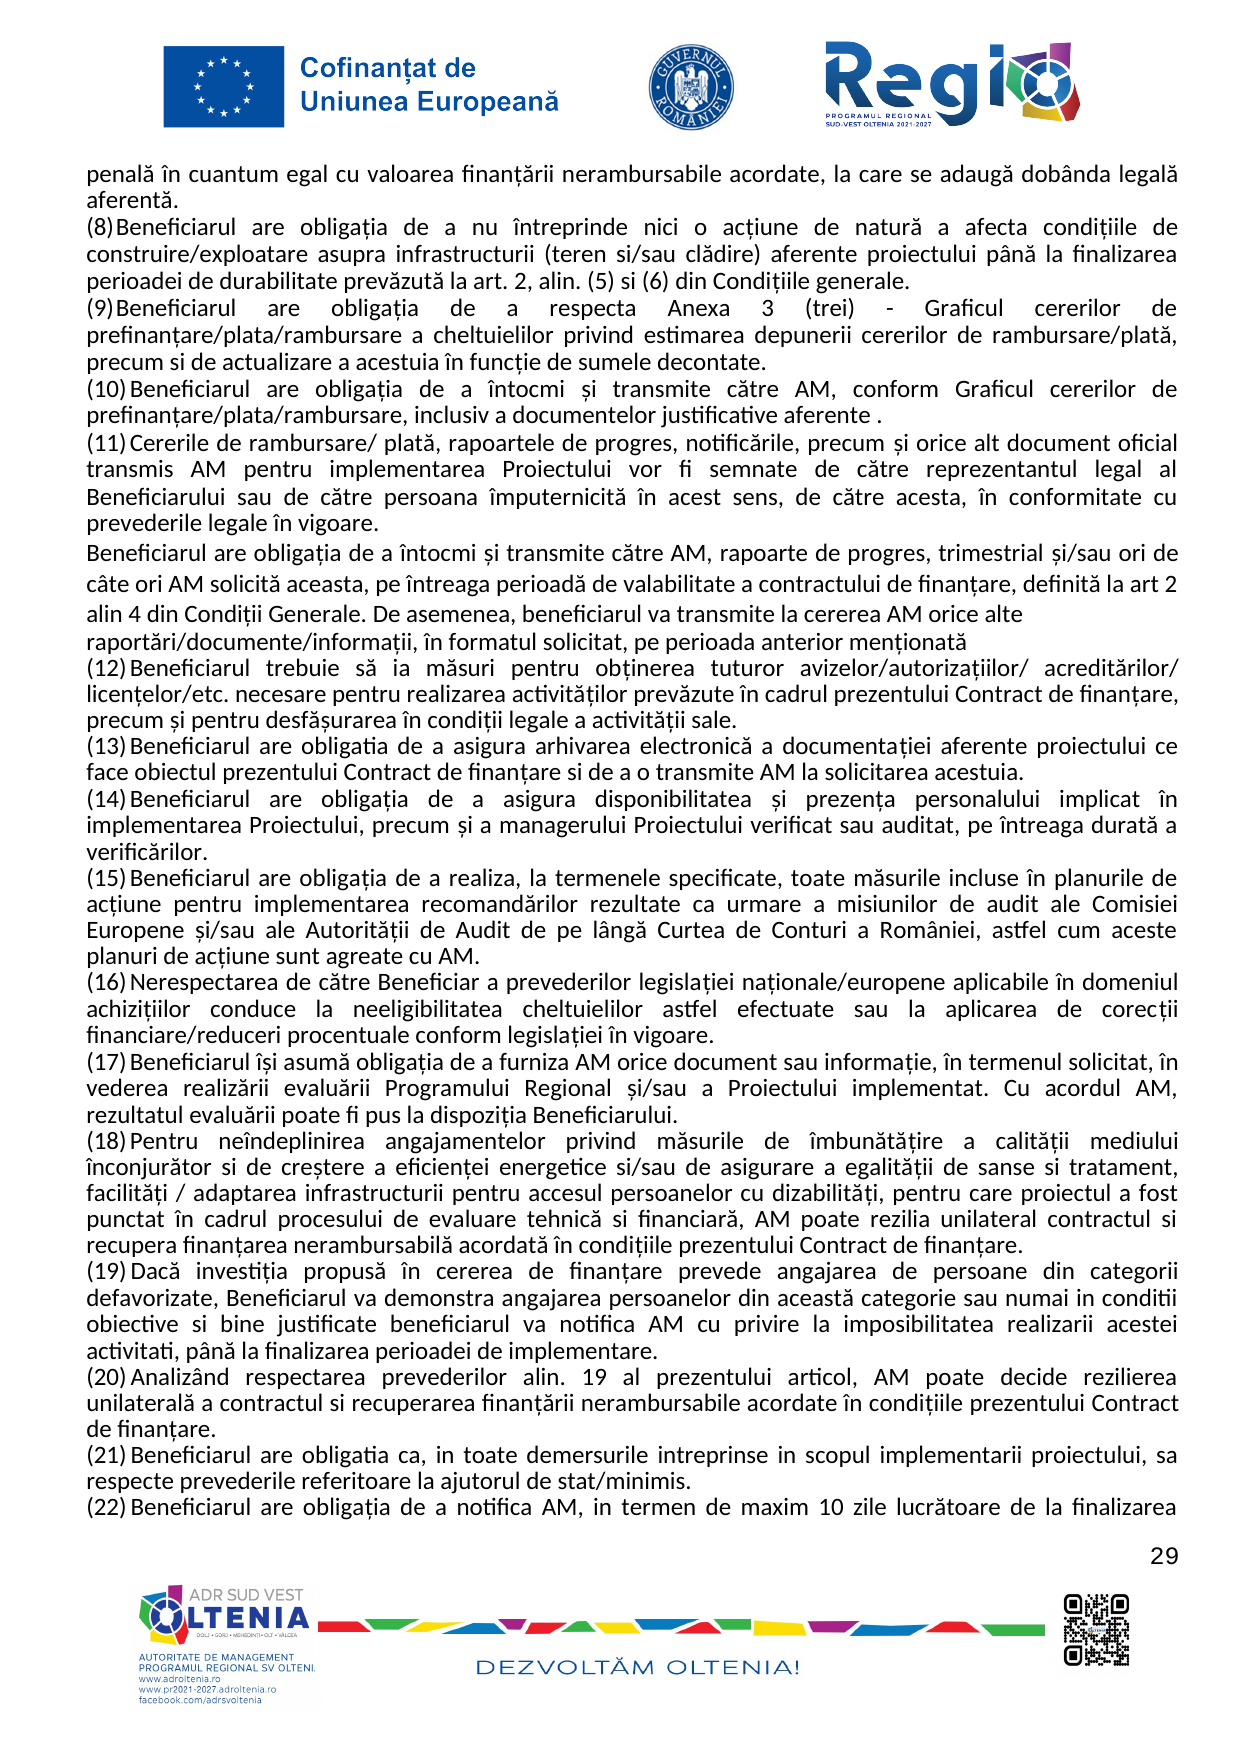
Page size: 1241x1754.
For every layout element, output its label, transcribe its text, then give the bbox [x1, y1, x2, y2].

picture [645, 42, 739, 132]
list Cererile de rambursare/ plată, rapoartele de progres, notificările, precum şi orice alt document oficial transmis AM pentru implementarea Proiectului vor fi semnate de către reprezentantul legal al Beneficiarului sau de către persoana împuternicită în acest sens, de către acesta, în conformitate cu prevederile legale în vigoare. [86, 429, 1179, 537]
list Beneficiarul trebuie să ia măsuri pentru obţinerea tuturor avizelor/autorizaţiilor/ acreditărilor/ licenţelor/etc. necesare pentru realizarea activităţilor prevăzute în cadrul prezentului Contract de finanţare, precum şi pentru desfăşurarea în condiţii legale a activităţii sale. [86, 656, 1179, 734]
list Beneficiarul are obligaţia de a întocmi şi transmite către AM, conform Graficul cererilor de prefinanţare/plata/rambursare, inclusiv a documentelor justificative aferente . [86, 375, 1179, 429]
list Beneficiarul are obligaţia de a respecta Anexa 3 (trei) - Graficul cererilor de prefinanţare/plata/rambursare a cheltuielilor privind estimarea depunerii cererilor de rambursare/plată, precum si de actualizare a acestuia în funcţie de sumele decontate. [86, 294, 1179, 375]
list Beneficiarul are obligatia de a asigura arhivarea electronică a documentaţiei aferente proiectului ce face obiectul prezentului Contract de finanţare si de a o transmite AM la solicitarea acestuia. [86, 734, 1179, 786]
list Beneficiarul are obligaţia de a asigura disponibilitatea şi prezenţa personalului implicat în implementarea Proiectului, precum şi a managerului Proiectului verificat sau auditat, pe întreaga durată a verificărilor. [86, 786, 1179, 865]
list Pentru neîndeplinirea angajamentelor privind măsurile de îmbunătăţire a calităţii mediului înconjurător si de creştere a eficienţei energetice si/sau de asigurare a egalităţii de sanse si tratament, facilităţi / adaptarea infrastructurii pentru accesul persoanelor cu dizabilităţi, pentru care proiectul a fost punctat în cadrul procesului de evaluare tehnică si financiară, AM poate rezilia unilateral contractul si recupera finanţarea nerambursabilă acordată în condiţiile prezentului Contract de finanţare. [86, 1128, 1179, 1258]
text raportări/documente/informații, în formatul solicitat, pe perioada anterior menționată [86, 629, 1179, 656]
list Beneficiarul îşi asumă obligaţia de a furniza AM orice document sau informaţie, în termenul solicitat, în vederea realizării evaluării Programului Regional şi/sau a Proiectului implementat. Cu acordul AM, rezultatul evaluării poate fi pus la dispoziţia Beneficiarului. [86, 1049, 1179, 1128]
list Beneficiarul are obligaţia de a realiza, la termenele specificate, toate măsurile incluse în planurile de acţiune pentru implementarea recomandărilor rezultate ca urmare a misiunilor de audit ale Comisiei Europene şi/sau ale Autorităţii de Audit de pe lângă Curtea de Conturi a României, astfel cum aceste planuri de acţiune sunt agreate cu AM. [86, 865, 1179, 969]
list Beneficiarul are obligatia ca, in toate demersurile intreprinse in scopul implementarii proiectului, sa respecte prevederile referitoare la ajutorul de stat/minimis. [86, 1442, 1179, 1494]
list Dacă investiţia propusă în cererea de finanţare prevede angajarea de persoane din categorii defavorizate, Beneficiarul va demonstra angajarea persoanelor din această categorie sau numai in conditii obiective si bine justificate beneficiarul va notifica AM cu privire la imposibilitatea realizarii acestei activitati, până la finalizarea perioadei de implementare. [86, 1258, 1179, 1364]
picture [158, 42, 561, 131]
text Beneficiarul are obligaţia de a întocmi şi transmite către AM, rapoarte de progres, trimestrial şi/sau ori de câte ori AM solicită aceasta, pe întreaga perioadă de valabilitate a contractului de finanțare, definită la art 2 alin 4 din Condiții Generale. De asemenea, beneficiarul va transmite la cererea AM orice alte [86, 537, 1179, 629]
list Beneficiarul are obligaţia de a nu întreprinde nici o acţiune de natură a afecta condiţiile de construire/exploatare asupra infrastructurii (teren si/sau clădire) aferente proiectului până la finalizarea perioadei de durabilitate prevăzută la art. 2, alin. (5) si (6) din Condiţiile generale. [86, 213, 1179, 294]
list Analizând respectarea prevederilor alin. 19 al prezentului articol, AM poate decide rezilierea unilaterală a contractul si recuperarea finanţării nerambursabile acordate în condiţiile prezentului Contract de finanţare. [86, 1364, 1179, 1442]
picture [131, 1582, 1134, 1711]
picture [823, 40, 1082, 129]
list Nerespectarea de către Beneficiar a prevederilor legislaţiei naţionale/europene aplicabile în domeniul achiziţiilor conduce la neeligibilitatea cheltuielilor astfel efectuate sau la aplicarea de corecţii financiare/reduceri procentuale conform legislaţiei în vigoare. [86, 969, 1179, 1049]
